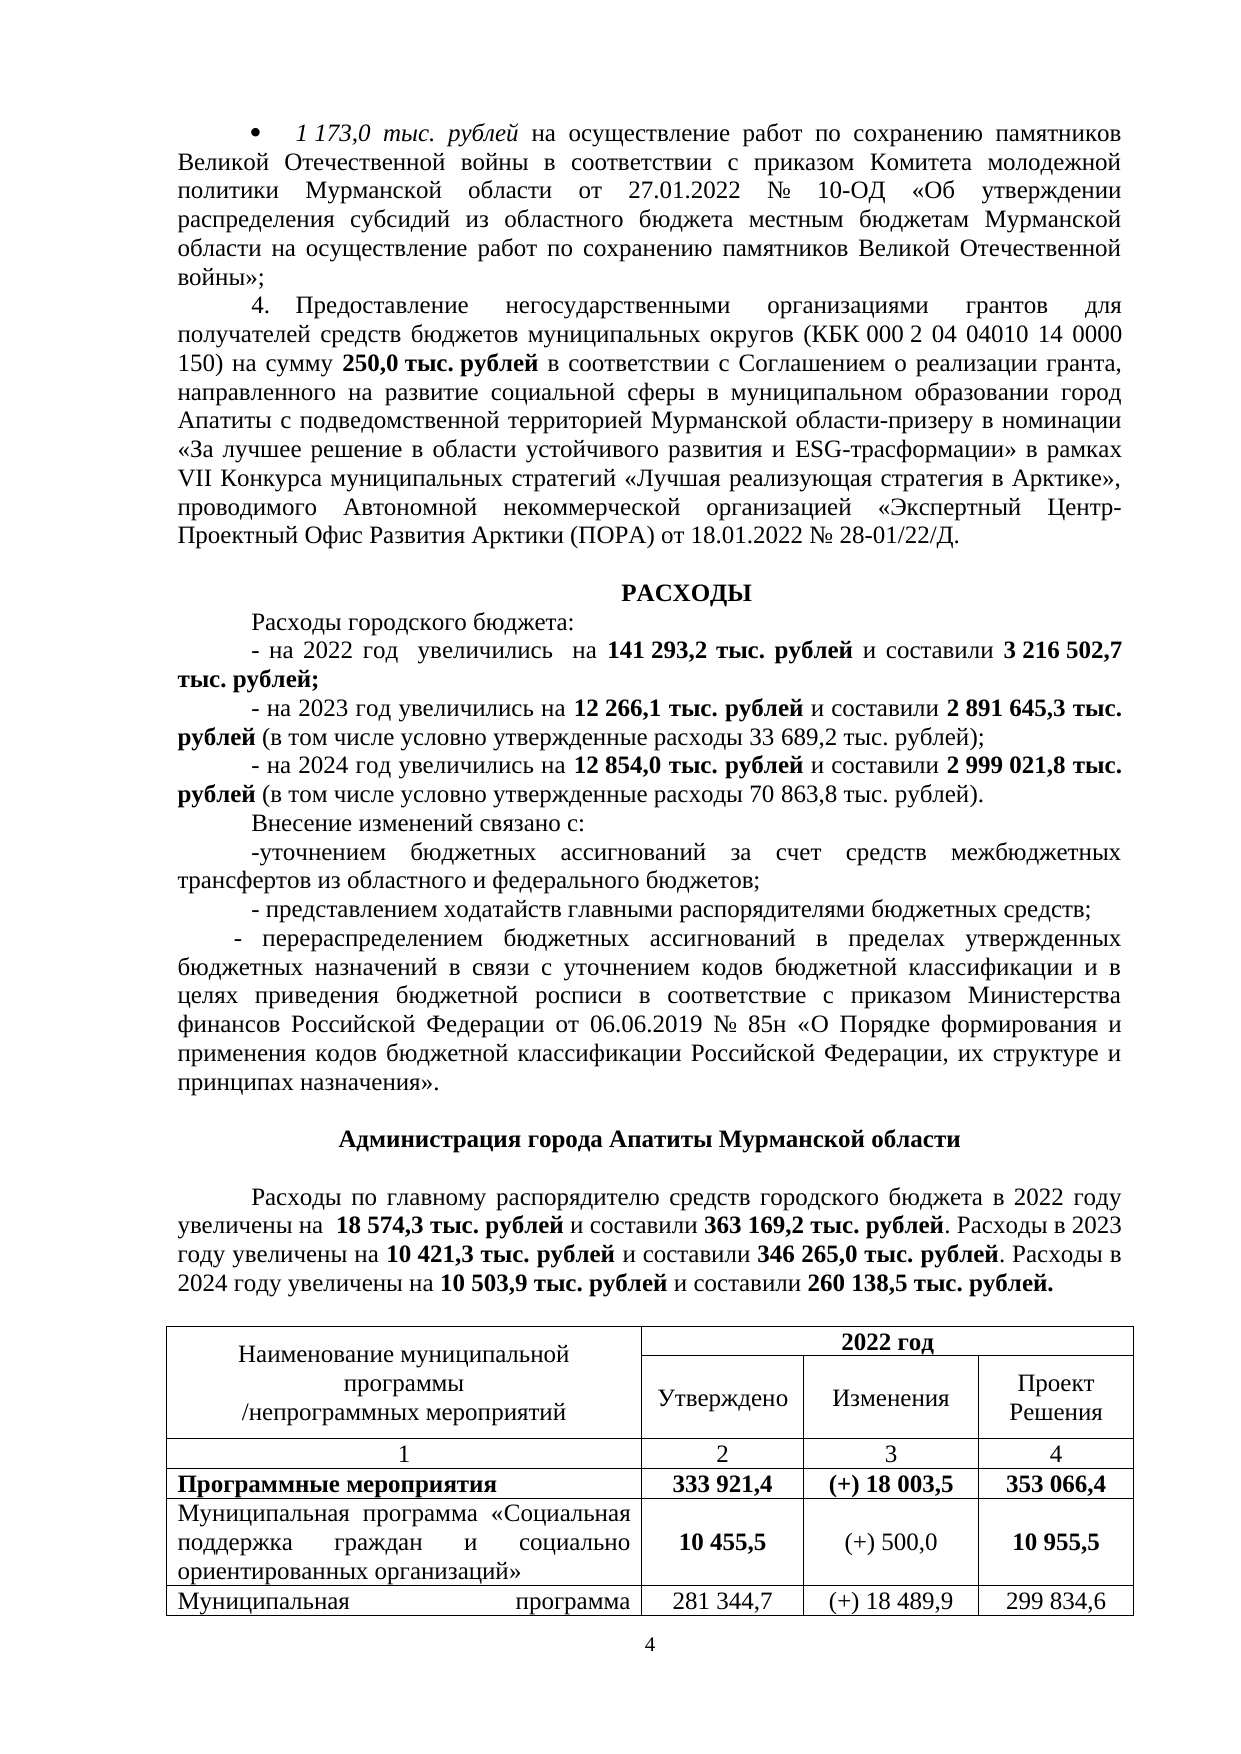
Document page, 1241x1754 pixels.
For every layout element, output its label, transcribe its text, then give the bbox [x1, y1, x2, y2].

table_cell Изменения [804, 1356, 978, 1438]
list - на 2024 год увеличились на 12 854,0 тыс. рублей и составили 2 999 021,8 тыс. рублей (в том числе условно утвержденные расходы 70 863,8 тыс. рублей). [177, 751, 1122, 808]
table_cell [167, 1586, 641, 1614]
table_cell (+) 18 003,5 [804, 1469, 978, 1497]
table_cell 3 [804, 1439, 978, 1468]
text Администрация города Апатиты Мурманской области [177, 1124, 1122, 1153]
table_cell 10 955,5 [979, 1499, 1133, 1585]
table_cell Муниципальная программа «Социальная поддержка граждан и социально ориентированных организаций» [167, 1499, 641, 1585]
table_cell Утверждено [642, 1356, 803, 1438]
list 1 173,0 тыс. рублей на осуществление работ по сохранению памятников Великой Отечественной войны в соответствии с приказом Комитета молодежной политики Мурманской области от 27.01.2022 № 10-ОД «Об утверждении распределения субсидий из областного бюджета местным бюджетам Мурманской области на осуществление работ по сохранению памятников Великой Отечественной войны»; [177, 118, 1122, 291]
table_cell 299 834,6 [979, 1586, 1133, 1614]
table_header Наименование муниципальной программы /непрограммных мероприятий [167, 1327, 641, 1438]
list - на 2022 год увеличились на 141 293,2 тыс. рублей и составили 3 216 502,7 тыс. рублей; [177, 636, 1122, 693]
list РАСХОДЫ [251, 578, 1122, 607]
text Расходы по главному распорядителю средств городского бюджета в 2022 году увеличены на 18 574,3 тыс. рублей и составили 363 169,2 тыс. рублей. Расходы в 2023 году увеличены на 10 421,3 тыс. рублей и составили 346 265,0 тыс. рублей. Расходы в 2024 году увеличены на 10 503,9 тыс. рублей и составили 260 138,5 тыс. рублей. [177, 1182, 1122, 1297]
list Внесение изменений связано с: [177, 808, 1122, 837]
list - представлением ходатайств главными распорядителями бюджетных средств; [177, 894, 1122, 923]
list Предоставление негосударственными организациями грантов для получателей средств бюджетов муниципальных округов (КБК 000 2 04 04010 14 0000 150) на сумму 250,0 тыс. рублей в соответствии с Соглашением о реализации гранта, направленного на развитие социальной сферы в муниципальном образовании город Апатиты с подведомственной территорией Мурманской области-призеру в номинации «За лучшее решение в области устойчивого развития и ESG-трасформации» в рамках VII Конкурса муниципальных стратегий «Лучшая реализующая стратегия в Арктике», проводимого Автономной некоммерческой организацией «Экспертный Центр-Проектный Офис Развития Арктики (ПОРА) от 18.01.2022 № 28-01/22/Д. [177, 291, 1122, 549]
list Расходы городского бюджета: [177, 607, 1122, 636]
table_cell 333 921,4 [642, 1469, 803, 1497]
table_cell 1 [167, 1439, 641, 1468]
list -уточнением бюджетных ассигнований за счет средств межбюджетных трансфертов из областного и федерального бюджетов; [177, 837, 1122, 894]
table_cell Проект Решения [979, 1356, 1133, 1438]
table_cell 281 344,7 [642, 1586, 803, 1614]
table_cell 353 066,4 [979, 1469, 1133, 1497]
list - на 2023 год увеличились на 12 266,1 тыс. рублей и составили 2 891 645,3 тыс. рублей (в том числе условно утвержденные расходы 33 689,2 тыс. рублей); [177, 693, 1122, 751]
table_cell (+) 18 489,9 [804, 1586, 978, 1614]
table_cell 10 455,5 [642, 1499, 803, 1585]
table_cell Программные мероприятия [167, 1469, 641, 1497]
table_header 2022 год [642, 1327, 1133, 1355]
text - перераспределением бюджетных ассигнований в пределах утвержденных бюджетных назначений в связи с уточнением кодов бюджетной классификации и в целях приведения бюджетной росписи в соответствие с приказом Министерства финансов Российской Федерации от 06.06.2019 № 85н «О Порядке формирования и применения кодов бюджетной классификации Российской Федерации, их структуре и принципах назначения». [177, 923, 1122, 1096]
table_cell (+) 500,0 [804, 1499, 978, 1585]
table_cell 2 [642, 1439, 803, 1468]
table_cell 4 [979, 1439, 1133, 1468]
